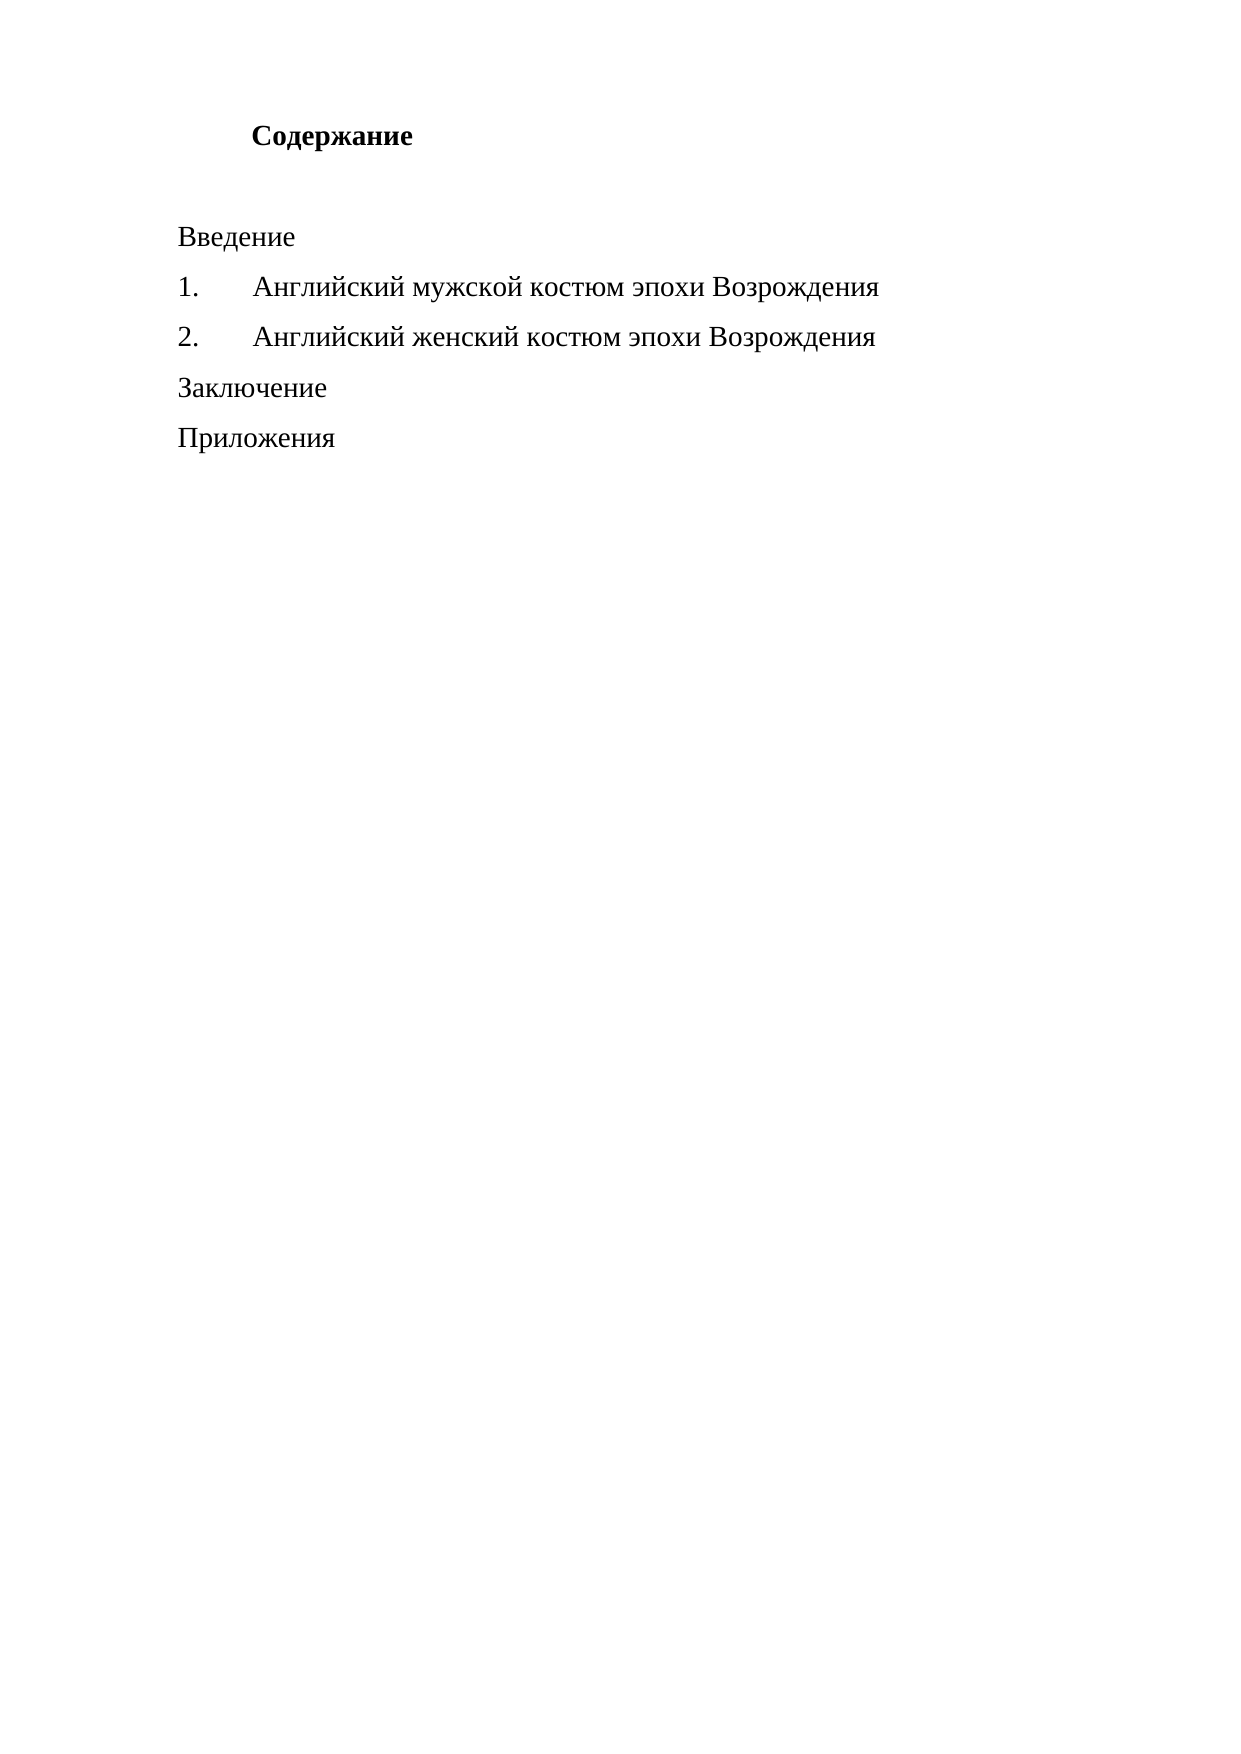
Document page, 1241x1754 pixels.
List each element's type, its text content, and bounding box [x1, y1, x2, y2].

list Английский женский костюм эпохи Возрождения [177, 319, 1152, 353]
text Введение [177, 219, 1152, 252]
text Приложения [177, 420, 1152, 453]
text Заключение [177, 370, 1152, 403]
list Английский мужской костюм эпохи Возрождения [177, 269, 1152, 303]
text Содержание [177, 118, 1152, 152]
